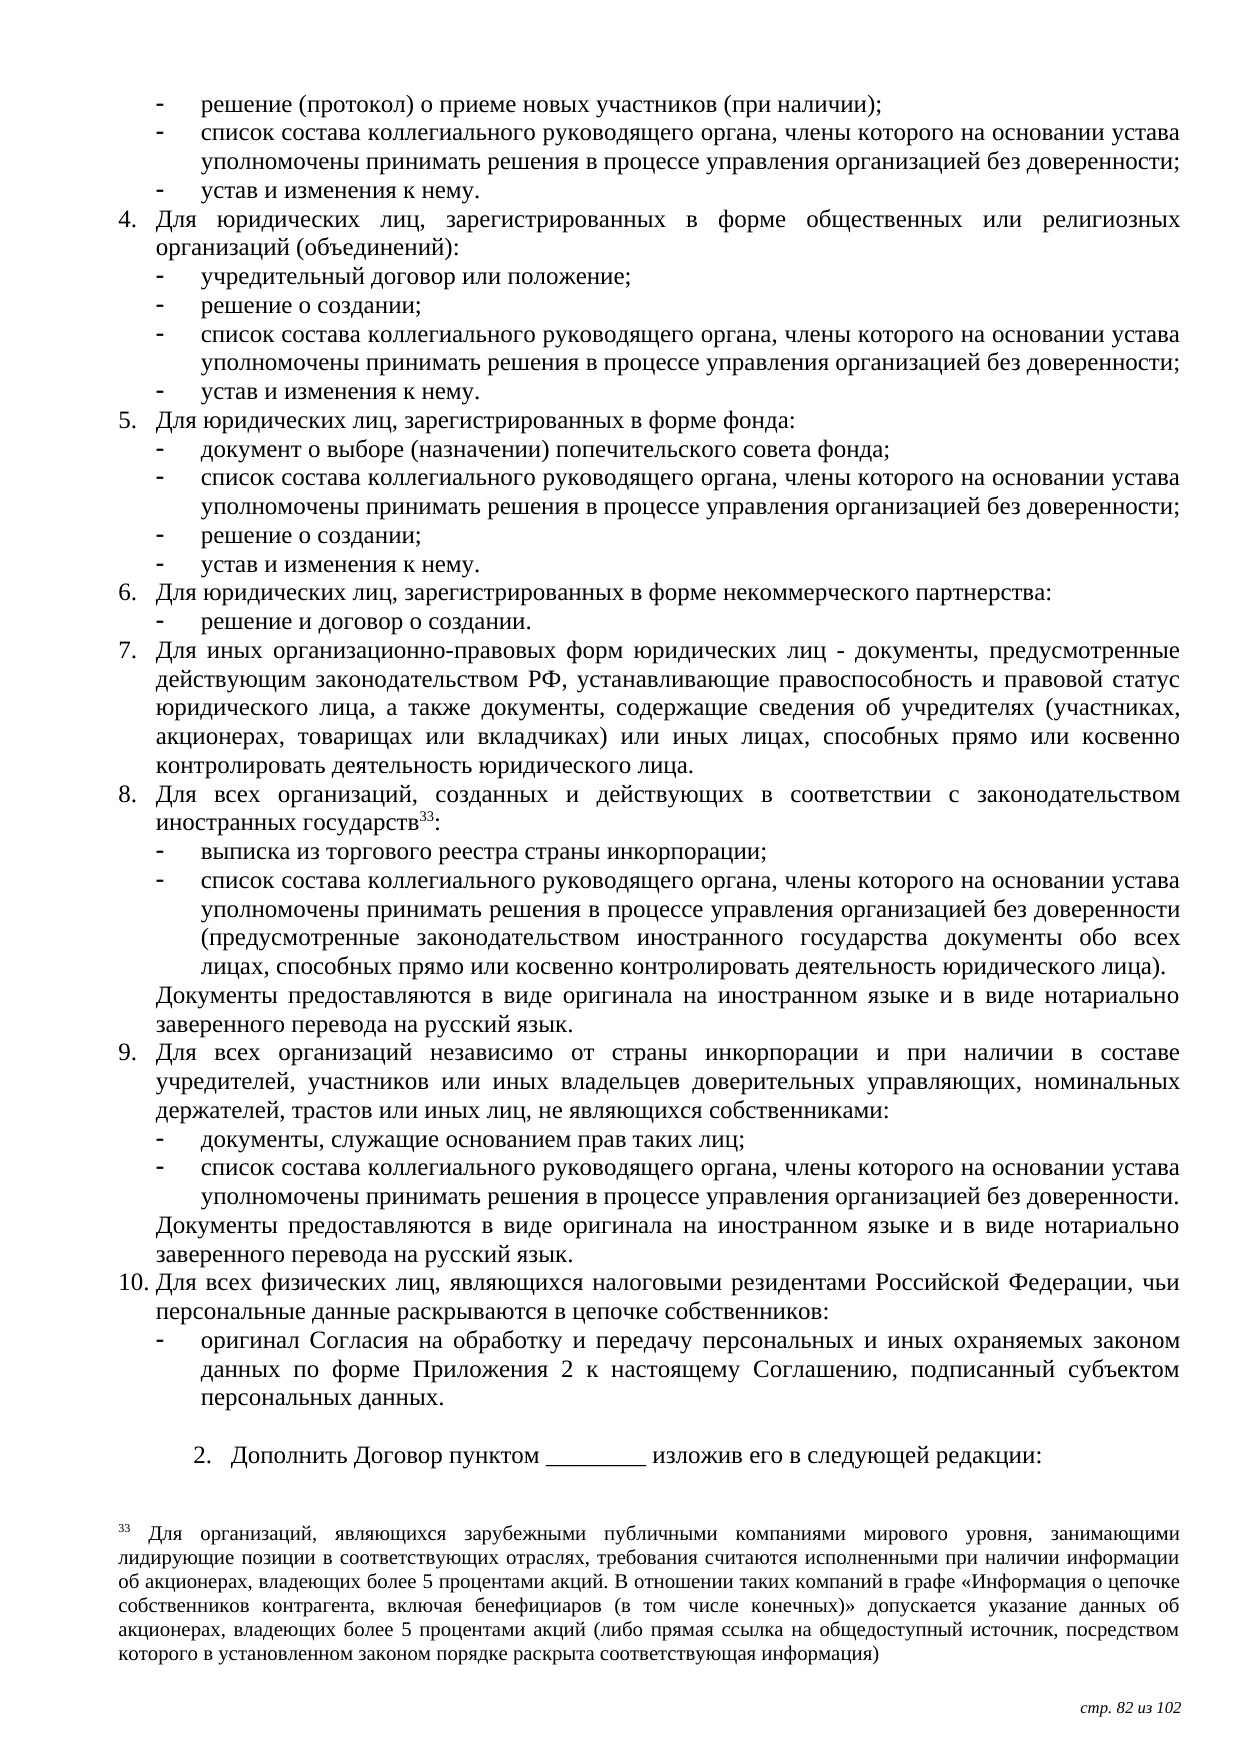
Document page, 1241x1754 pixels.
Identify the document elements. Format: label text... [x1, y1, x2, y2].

list документ о выборе (назначении) попечительского совета фонда; [156, 434, 1181, 462]
list Для иных организационно-правовых форм юридических лиц - документы, предусмотренные действующим законодательством РФ, устанавливающие правоспособность и правовой статус юридического лица, а также документы, содержащие сведения об учредителях (участниках, акционерах, товарищах или вкладчиках) или иных лицах, способных прямо или косвенно контролировать деятельность юридического лица. [118, 635, 1181, 779]
list Для всех организаций, созданных и действующих в соответствии с законодательством иностранных государств: [118, 779, 1181, 836]
list документы, служащие основанием прав таких лиц; [156, 1124, 1181, 1152]
list список состава коллегиального руководящего органа, члены которого на основании устава уполномочены принимать решения в процессе управления организацией без доверенности (предусмотренные законодательством иностранного государства документы обо всех лицах, способных прямо или косвенно контролировать деятельность юридического лица). [156, 865, 1181, 980]
list решение и договор о создании. [156, 606, 1181, 635]
text Документы предоставляются в виде оригинала на иностранном языке и в виде нотариально заверенного перевода на русский язык. [156, 980, 1181, 1037]
list устав и изменения к нему. [156, 175, 1181, 204]
text Документы предоставляются в виде оригинала на иностранном языке и в виде нотариально заверенного перевода на русский язык. [156, 1210, 1181, 1267]
list решение (протокол) о приеме новых участников (при наличии); [156, 89, 1181, 117]
list Для юридических лиц, зарегистрированных в форме общественных или религиозных организаций (объединений): [118, 204, 1181, 261]
list список состава коллегиального руководящего органа, члены которого на основании устава уполномочены принимать решения в процессе управления организацией без доверенности; [156, 319, 1181, 376]
list выписка из торгового реестра страны инкорпорации; [156, 836, 1181, 865]
list решение о создании; [156, 520, 1181, 549]
list список состава коллегиального руководящего органа, члены которого на основании устава уполномочены принимать решения в процессе управления организацией без доверенности. [156, 1152, 1181, 1210]
list Для всех физических лиц, являющихся налоговыми резидентами Российской Федерации, чьи персональные данные раскрываются в цепочке собственников: [118, 1267, 1181, 1325]
list список состава коллегиального руководящего органа, члены которого на основании устава уполномочены принимать решения в процессе управления организацией без доверенности; [156, 462, 1181, 520]
list Дополнить Договор пунктом ________ изложив его в следующей редакции: [193, 1440, 1181, 1469]
list Для всех организаций независимо от страны инкорпорации и при наличии в составе учредителей, участников или иных владельцев доверительных управляющих, номинальных держателей, трастов или иных лиц, не являющихся собственниками: [118, 1037, 1181, 1124]
list список состава коллегиального руководящего органа, члены которого на основании устава уполномочены принимать решения в процессе управления организацией без доверенности; [156, 117, 1181, 175]
list оригинал Согласия на обработку и передачу персональных и иных охраняемых законом данных по форме Приложения 2 к настоящему Соглашению, подписанный субъектом персональных данных. [156, 1325, 1181, 1411]
list Для юридических лиц, зарегистрированных в форме фонда: [118, 405, 1181, 434]
list Для юридических лиц, зарегистрированных в форме некоммерческого партнерства: [118, 577, 1181, 606]
list устав и изменения к нему. [156, 376, 1181, 405]
list устав и изменения к нему. [156, 549, 1181, 577]
list учредительный договор или положение; [156, 261, 1181, 290]
list решение о создании; [156, 290, 1181, 319]
